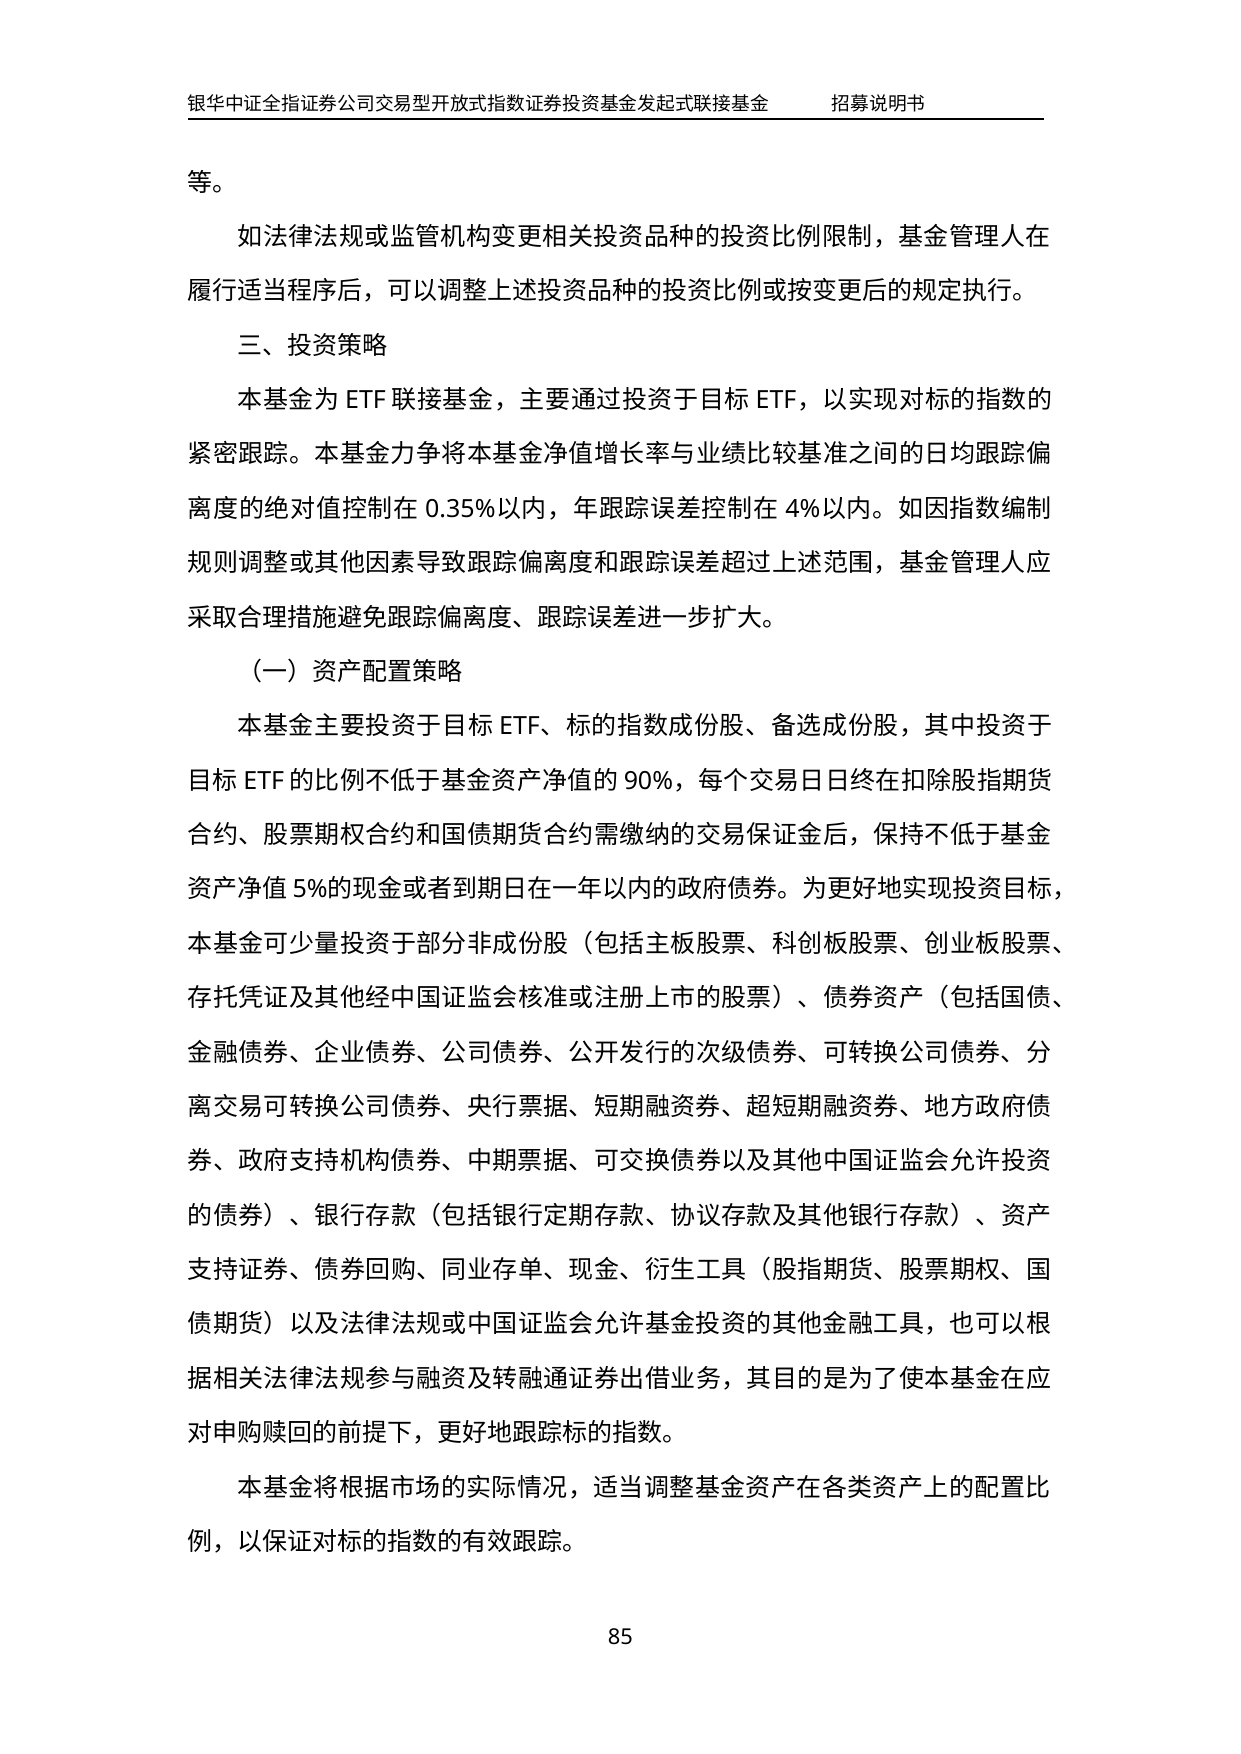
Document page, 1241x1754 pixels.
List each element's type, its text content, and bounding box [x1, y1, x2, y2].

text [187, 162, 1053, 198]
text 本基金为ETF联接基金，主要通过投资于目标ETF，以实现对标的指数的紧密跟踪。本基金力争将本基金净值增长率与业绩比较基准之间的日均跟踪偏离度的绝对值控制在0.35%以内，年跟踪误差控制在4%以内。如因指数编制规则调整或其他因素导致跟踪偏离度和跟踪误差超过上述范围，基金管理人应采取合理措施避免跟踪偏离度、跟踪误差进一步扩大。 [187, 379, 1053, 633]
text 本基金将根据市场的实际情况，适当调整基金资产在各类资产上的配置比例，以保证对标的指数的有效跟踪。 [187, 1467, 1053, 1558]
text 如法律法规或监管机构变更相关投资品种的投资比例限制，基金管理人在履行适当程序后，可以调整上述投资品种的投资比例或按变更后的规定执行。 [187, 216, 1053, 307]
text 本基金主要投资于目标ETF、标的指数成份股、备选成份股，其中投资于目标ETF的比例不低于基金资产净值的90%，每个交易日日终在扣除股指期货合约、股票期权合约和国债期货合约需缴纳的交易保证金后，保持不低于基金资产净值5%的现金或者到期日在一年以内的政府债券。为更好地实现投资目标，本基金可少量投资于部分非成份股（包括主板股票、科创板股票、创业板股票、存托凭证及其他经中国证监会核准或注册上市的股票）、债券资产（包括国债、金融债券、企业债券、公司债券、公开发行的次级债券、可转换公司债券、分离交易可转换公司债券、央行票据、短期融资券、超短期融资券、地方政府债券、政府支持机构债券、中期票据、可交换债券以及其他中国证监会允许投资的债券）、银行存款（包括银行定期存款、协议存款及其他银行存款）、资产支持证券、债券回购、同业存单、现金、衍生工具（股指期货、股票期权、国债期货）以及法律法规或中国证监会允许基金投资的其他金融工具，也可以根据相关法律法规参与融资及转融通证券出借业务，其目的是为了使本基金在应对申购赎回的前提下，更好地跟踪标的指数。 [187, 706, 1053, 1449]
text 三、投资策略 [187, 325, 1053, 361]
text （一）资产配置策略 [187, 651, 1053, 688]
